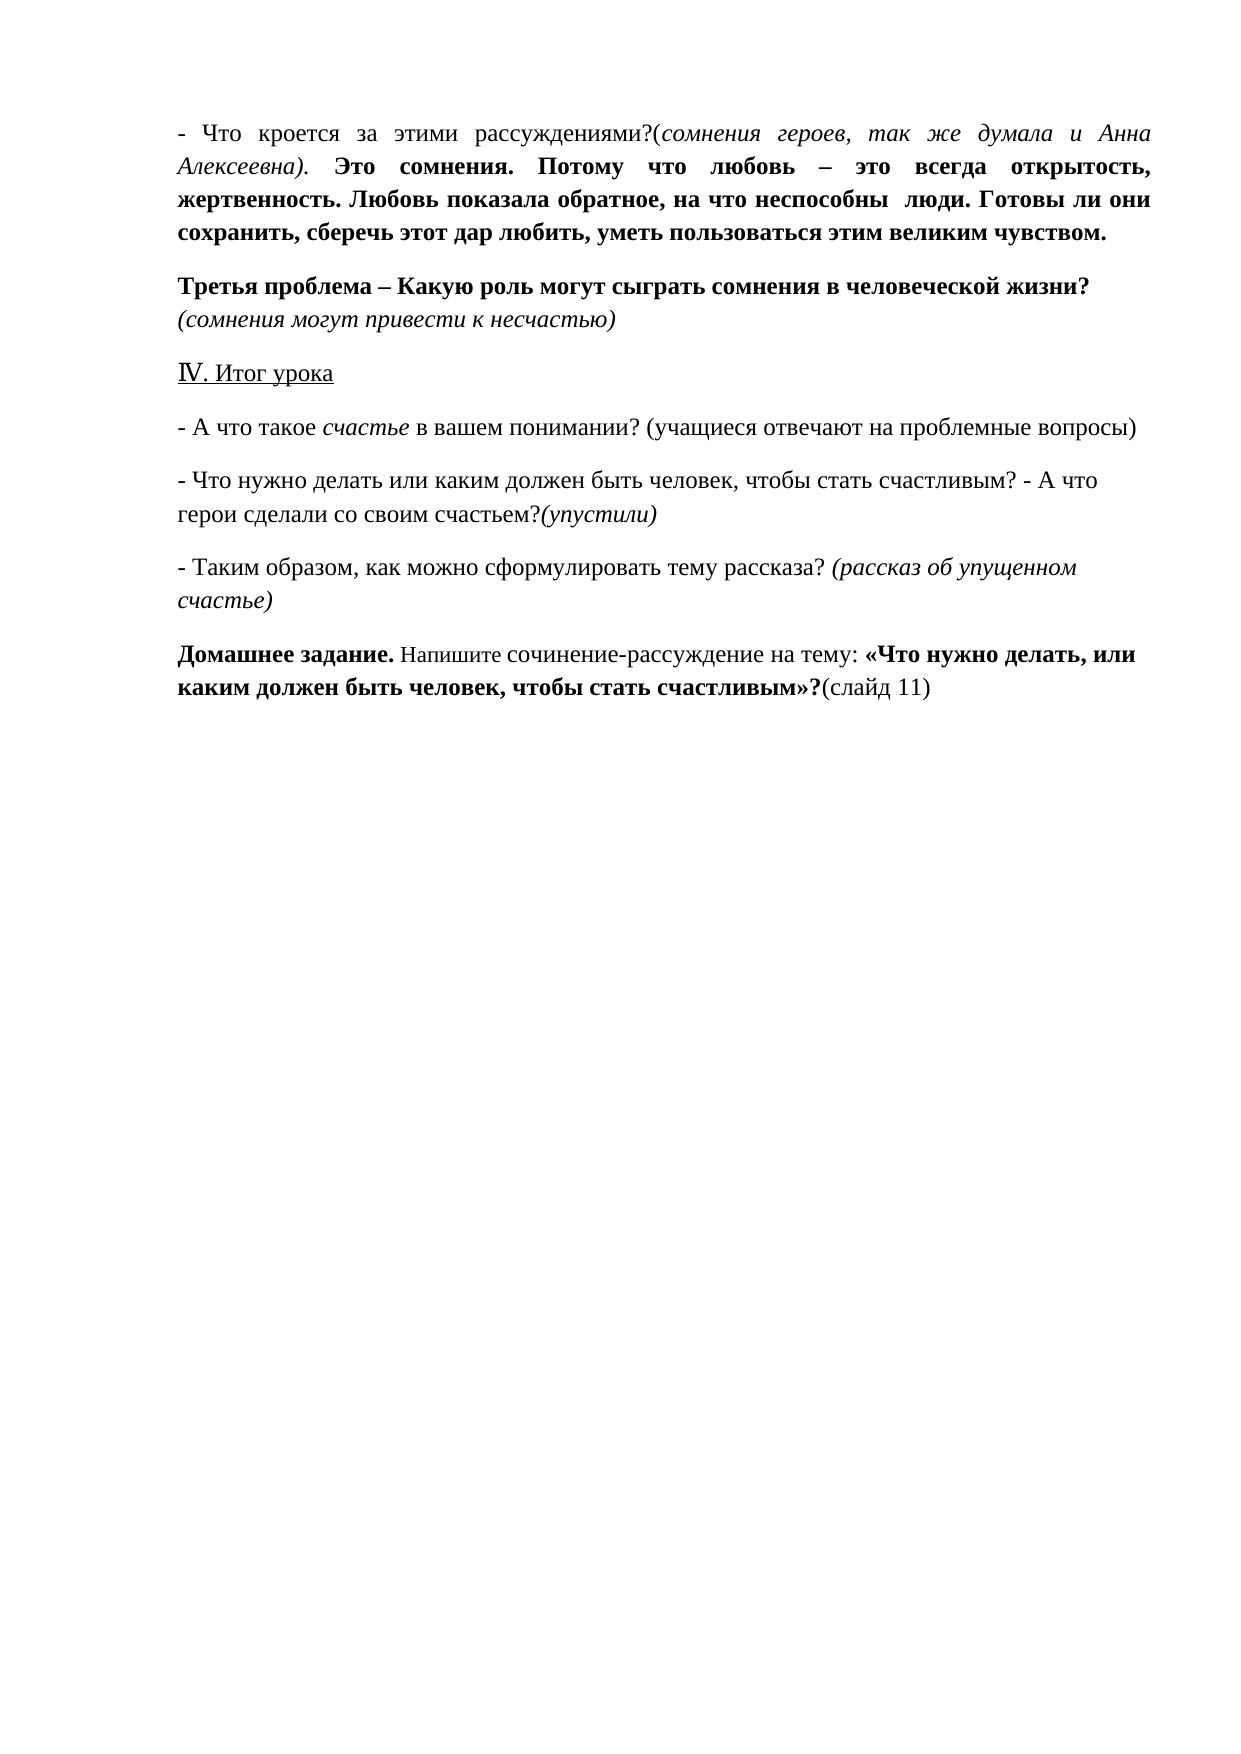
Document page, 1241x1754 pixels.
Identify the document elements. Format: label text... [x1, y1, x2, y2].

text - А что такое счастье в вашем понимании? (учащиеся отвечают на проблемные вопросы) [177, 412, 1152, 441]
text - Что нужно делать или каким должен быть человек, чтобы стать счастливым? - А что герои сделали со своим счастьем?(упустили) [177, 466, 1152, 527]
text Ⅳ. Итог урока [177, 358, 1152, 387]
text Третья проблема – Какую роль могут сыграть сомнения в человеческой жизни? (сомнения могут привести к несчастью) [177, 271, 1152, 333]
text - Таким образом, как можно сформулировать тему рассказа? (рассказ об упущенном счастье) [177, 552, 1152, 614]
text Домашнее задание. Напишите сочинение-рассуждение на тему: «Что нужно делать, или каким должен быть человек, чтобы стать счастливым»?(слайд 11) [177, 639, 1152, 701]
text - Что кроется за этими рассуждениями?(сомнения героев, так же думала и Анна Алексеевна). Это сомнения. Потому что любовь – это всегда открытость, жертвенность. Любовь показала обратное, на что неспособны люди. Готовы ли они сохранить, сберечь этот дар любить, уметь пользоваться этим великим чувством. [177, 118, 1152, 246]
